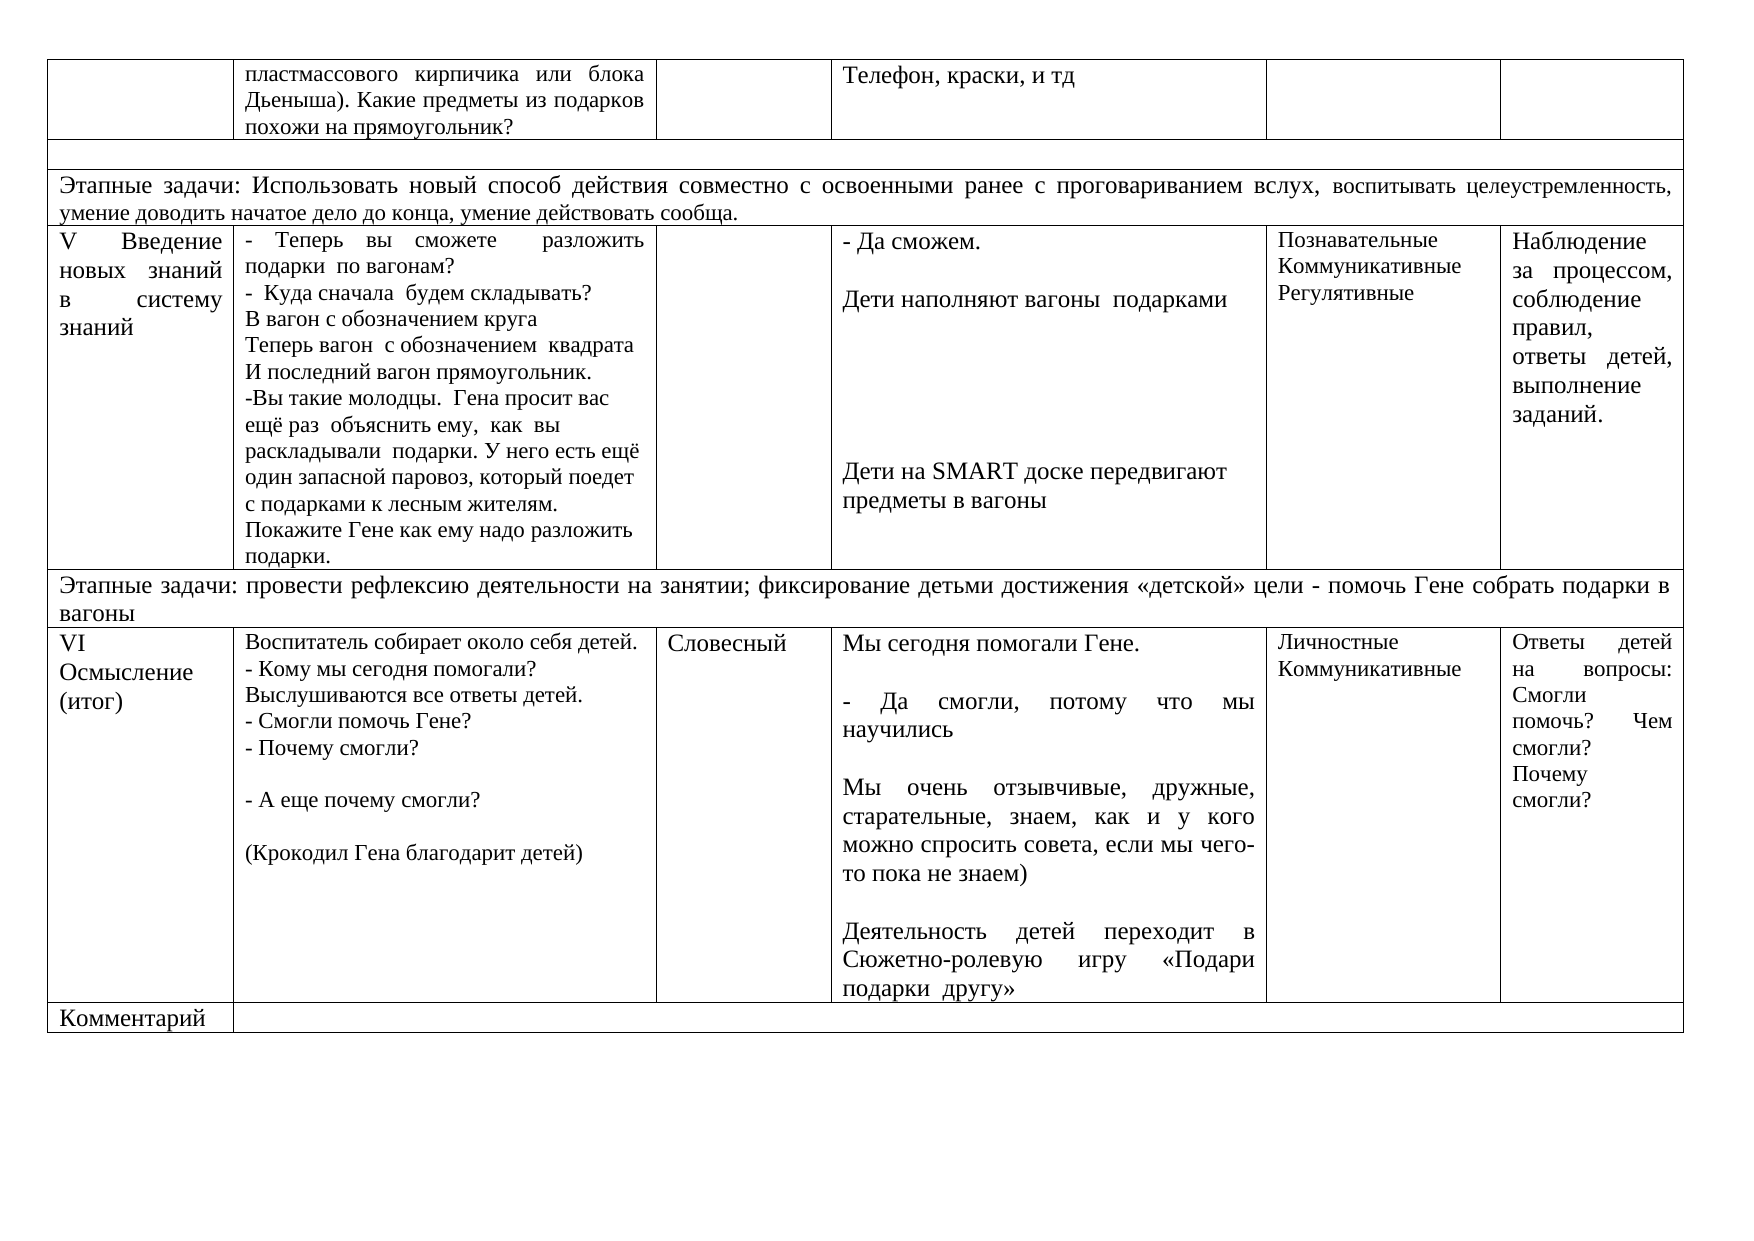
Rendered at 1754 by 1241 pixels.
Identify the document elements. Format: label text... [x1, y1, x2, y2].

table_cell Личностные Коммуникативные [1267, 628, 1500, 1002]
table_cell Наблюдение за процессом, соблюдение правил, ответы детей, выполнение заданий. [1501, 226, 1683, 569]
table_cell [234, 60, 656, 139]
table_cell Воспитатель собирает около себя детей. - Кому мы сегодня помогали? Выслушиваются все ответы детей. - Смогли помочь Гене? - Почему смогли? - А еще почему смогли? (Крокодил Гена благодарит детей) [234, 628, 656, 1002]
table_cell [657, 60, 831, 139]
table_cell Этапные задачи: провести рефлексию деятельности на занятии; фиксирование детьми достижения «детской» цели - помочь Гене собрать подарки в вагоны [48, 570, 1683, 627]
table_cell [234, 1003, 1683, 1032]
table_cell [832, 60, 1266, 139]
table_cell [48, 140, 1683, 169]
table_cell Словесный [657, 628, 831, 1002]
table_cell Познавательные Коммуникативные Регулятивные [1267, 226, 1500, 569]
table_cell [657, 226, 831, 569]
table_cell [48, 60, 233, 139]
table_cell Ответы детей на вопросы: Смогли помочь? Чем смогли? Почему смогли? [1501, 628, 1683, 1002]
table_cell - Да сможем. Дети наполняют вагоны подарками Дети на SMART доске передвигают предметы в вагоны [832, 226, 1266, 569]
table_cell Этапные задачи: Использовать новый способ действия совместно с освоенными ранее с проговариванием вслух, воспитывать целеустремленность, умение доводить начатое дело до конца, умение действовать сообща. [48, 170, 1683, 225]
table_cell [1267, 60, 1500, 139]
table_cell Мы сегодня помогали Гене. - Да смогли, потому что мы научились Мы очень отзывчивые, дружные, старательные, знаем, как и у кого можно спросить совета, если мы чего-то пока не знаем) Деятельность детей переходит в Сюжетно-ролевую игру «Подари подарки другу» [832, 628, 1266, 1002]
table_cell Комментарий [48, 1003, 233, 1032]
table_cell V Введение новых знаний в систему знаний [48, 226, 233, 569]
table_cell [1501, 60, 1683, 139]
table_cell VI Осмысление (итог) [48, 628, 233, 1002]
table_cell - Теперь вы сможете разложить подарки по вагонам? - Куда сначала будем складывать? В вагон с обозначением круга Теперь вагон с обозначением квадрата И последний вагон прямоугольник. -Вы такие молодцы. Гена просит вас ещё раз объяснить ему, как вы раскладывали подарки. У него есть ещё один запасной паровоз, который поедет с подарками к лесным жителям. Покажите Гене как ему надо разложить подарки. [234, 226, 656, 569]
